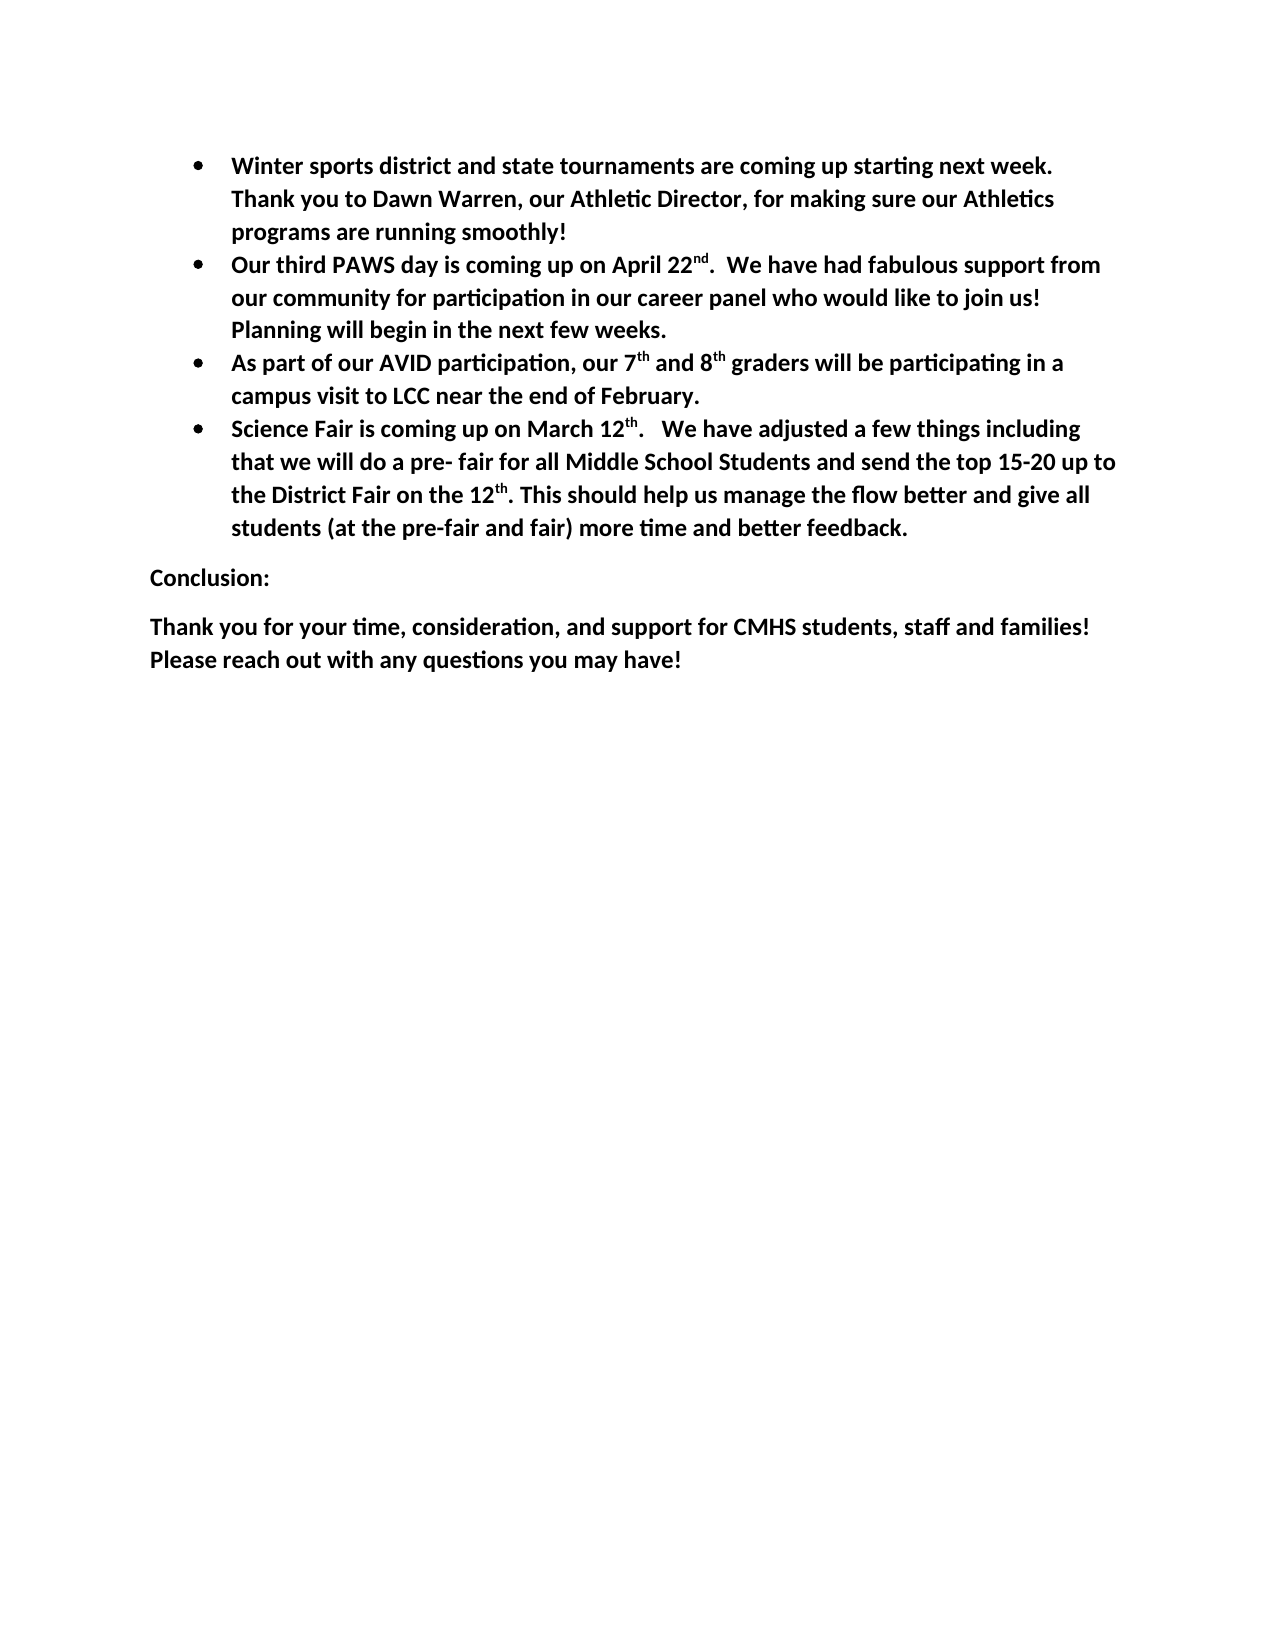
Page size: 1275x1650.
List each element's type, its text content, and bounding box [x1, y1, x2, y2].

list Science Fair is coming up on March 12th. We have adjusted a few things including that we will do a pre- fair for all Middle School Students and send the top 15-20 up to the District Fair on the 12th. This should help us manage the flow better and give all students (at the pre-fair and fair) more time and better feedback. [194, 413, 1125, 543]
list Winter sports district and state tournaments are coming up starting next week. Thank you to Dawn Warren, our Athletic Director, for making sure our Athletics programs are running smoothly! [194, 150, 1125, 246]
list As part of our AVID participation, our 7th and 8th graders will be participating in a campus visit to LCC near the end of February. [194, 347, 1125, 411]
text Thank you for your time, consideration, and support for CMHS students, staff and families! Please reach out with any questions you may have! [150, 611, 1125, 675]
text Conclusion: [150, 562, 1125, 592]
list Our third PAWS day is coming up on April 22nd. We have had fabulous support from our community for participation in our career panel who would like to join us! Planning will begin in the next few weeks. [194, 249, 1125, 345]
